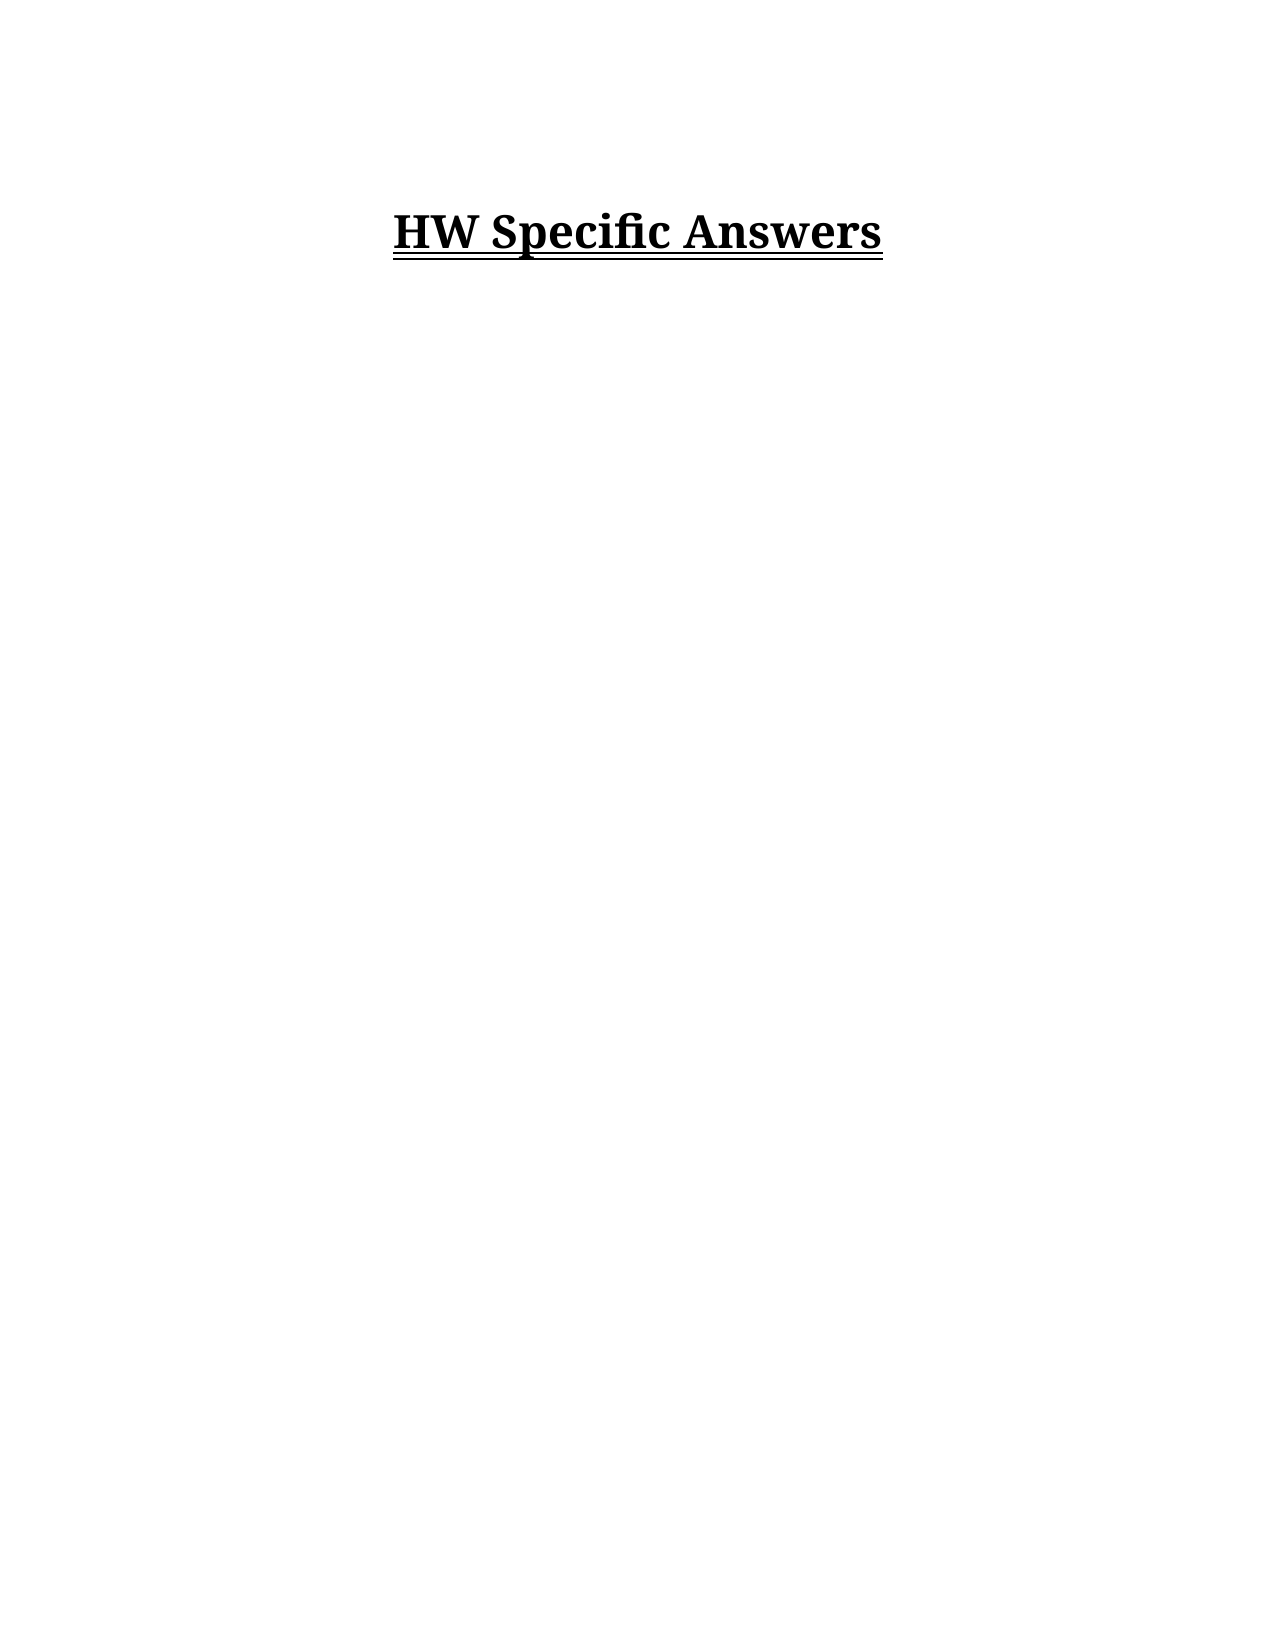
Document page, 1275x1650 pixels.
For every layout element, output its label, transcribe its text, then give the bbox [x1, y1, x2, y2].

subtitle HW Specific Answers [150, 200, 1125, 262]
